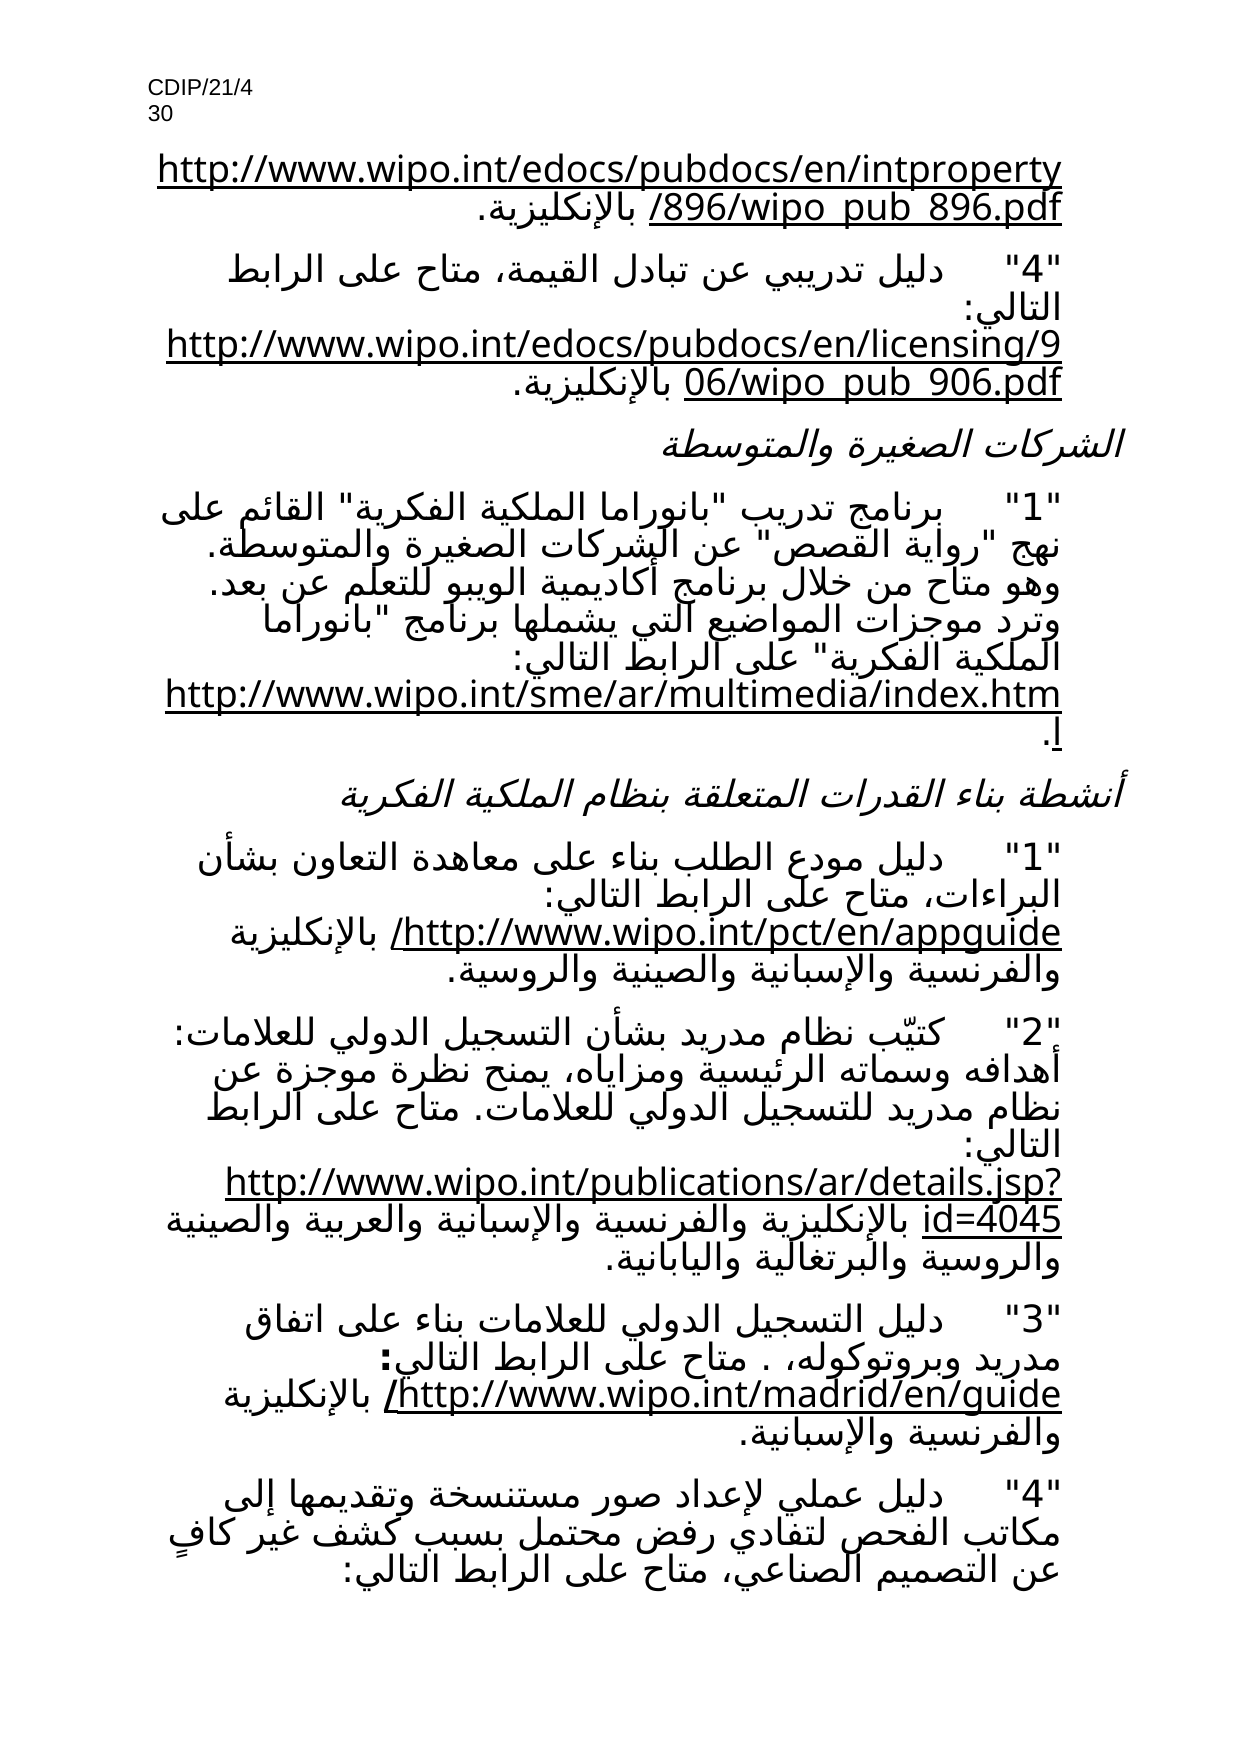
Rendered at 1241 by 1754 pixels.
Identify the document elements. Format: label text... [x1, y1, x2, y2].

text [148, 1478, 1062, 1590]
text "1" دليل مودع الطلب بناء على معاهدة التعاون بشأن البراءات، متاح على الرابط التالي: http://www.wipo.int/pct/en/appguide/ بالإنكليزية والفرنسية والإسبانية والصينية والروسية. [148, 840, 1062, 990]
text "3" دليل التسجيل الدولي للعلامات بناء على اتفاق مدريد وبروتوكوله، . متاح على الرابط التالي: http://www.wipo.int/madrid/en/guide/ بالإنكليزية والفرنسية والإسبانية. [148, 1303, 1062, 1453]
text "2" كتيّب نظام مدريد بشأن التسجيل الدولي للعلامات: أهدافه وسماته الرئيسية ومزاياه، يمنح نظرة موجزة عن نظام مدريد للتسجيل الدولي للعلامات. متاح على الرابط التالي: http://www.wipo.int/publications/ar/details.jsp?id=4045 بالإنكليزية والفرنسية والإسبانية والعربية والصينية والروسية والبرتغالية واليابانية. [148, 1015, 1062, 1278]
subtitle الشركات الصغيرة والمتوسطة [148, 428, 1122, 465]
text "4" دليل تدريبي عن تبادل القيمة، متاح على الرابط التالي: http://www.wipo.int/edocs/pubdocs/en/licensing/906/wipo_pub_906.pdf بالإنكليزية. [148, 253, 1062, 403]
text "1" برنامج تدريب "بانوراما الملكية الفكرية" القائم على نهج "رواية القصص" عن الشركات الصغيرة والمتوسطة. وهو متاح من خلال برنامج أكاديمية الويبو للتعلم عن بعد. وترد موجزات المواضيع التي يشملها برنامج "بانوراما الملكية الفكرية" على الرابط التالي: http://www.wipo.int/sme/ar/multimedia/index.html. [148, 490, 1062, 753]
subtitle أنشطة بناء القدرات المتعلقة بنظام الملكية الفكرية [148, 778, 1122, 815]
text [148, 153, 1062, 228]
